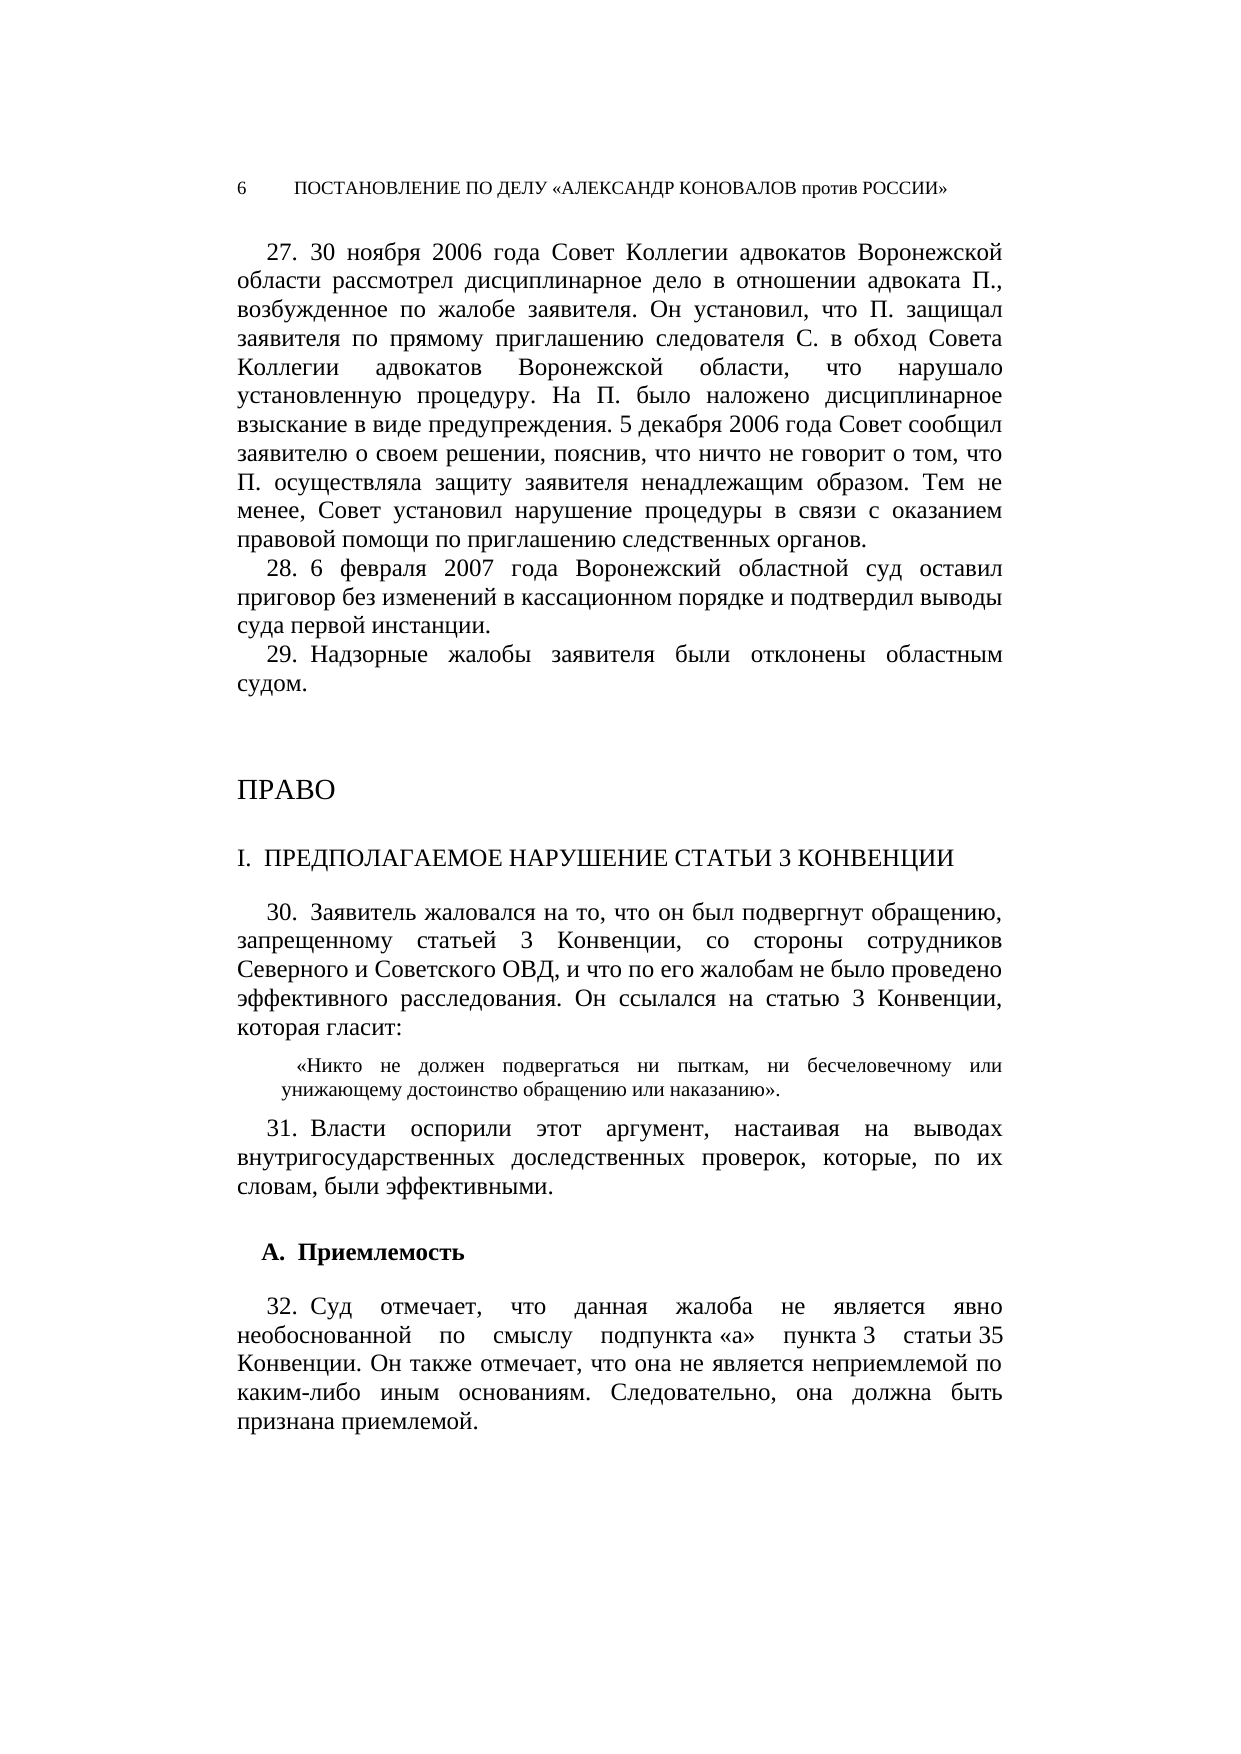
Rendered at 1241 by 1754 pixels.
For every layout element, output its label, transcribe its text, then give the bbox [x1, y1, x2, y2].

text 29. Надзорные жалобы заявителя были отклонены областным судом. [237, 639, 1003, 697]
subtitle I. ПРЕДПОЛАГАЕМОЕ НАРУШЕНИЕ СТАТЬИ 3 КОНВЕНЦИИ [237, 843, 1003, 872]
title ПРАВО [237, 772, 1003, 805]
text 30. Заявитель жаловался на то, что он был подвергнут обращению, запрещенному статьей 3 Конвенции, со стороны сотрудников Северного и Советского ОВД, и что по его жалобам не было проведено эффективного расследования. Он ссылался на статью 3 Конвенции, которая гласит: [237, 897, 1003, 1040]
text 31. Власти оспорили этот аргумент, настаивая на выводах внутригосударственных доследственных проверок, которые, по их словам, были эффективными. [237, 1113, 1003, 1200]
text «Никто не должен подвергаться ни пыткам, ни бесчеловечному или унижающему достоинство обращению или наказанию». [281, 1053, 1003, 1101]
text 28. 6 февраля 2007 года Воронежский областной суд оставил приговор без изменений в кассационном порядке и подтвердил выводы суда первой инстанции. [237, 553, 1003, 639]
text 32. Суд отмечает, что данная жалоба не является явно необоснованной по смыслу подпункта «а» пункта 3 статьи 35 Конвенции. Он также отмечает, что она не является неприемлемой по каким-либо иным основаниям. Следовательно, она должна быть признана приемлемой. [237, 1291, 1003, 1435]
subtitle А. Приемлемость [261, 1237, 1003, 1266]
text 27. 30 ноября 2006 года Совет Коллегии адвокатов Воронежской области рассмотрел дисциплинарное дело в отношении адвоката П., возбужденное по жалобе заявителя. Он установил, что П. защищал заявителя по прямому приглашению следователя С. в обход Совета Коллегии адвокатов Воронежской области, что нарушало установленную процедуру. На П. было наложено дисциплинарное взыскание в виде предупреждения. 5 декабря 2006 года Совет сообщил заявителю о своем решении, пояснив, что ничто не говорит о том, что П. осуществляла защиту заявителя ненадлежащим образом. Тем не менее, Совет установил нарушение процедуры в связи с оказанием правовой помощи по приглашению следственных органов. [237, 237, 1003, 553]
